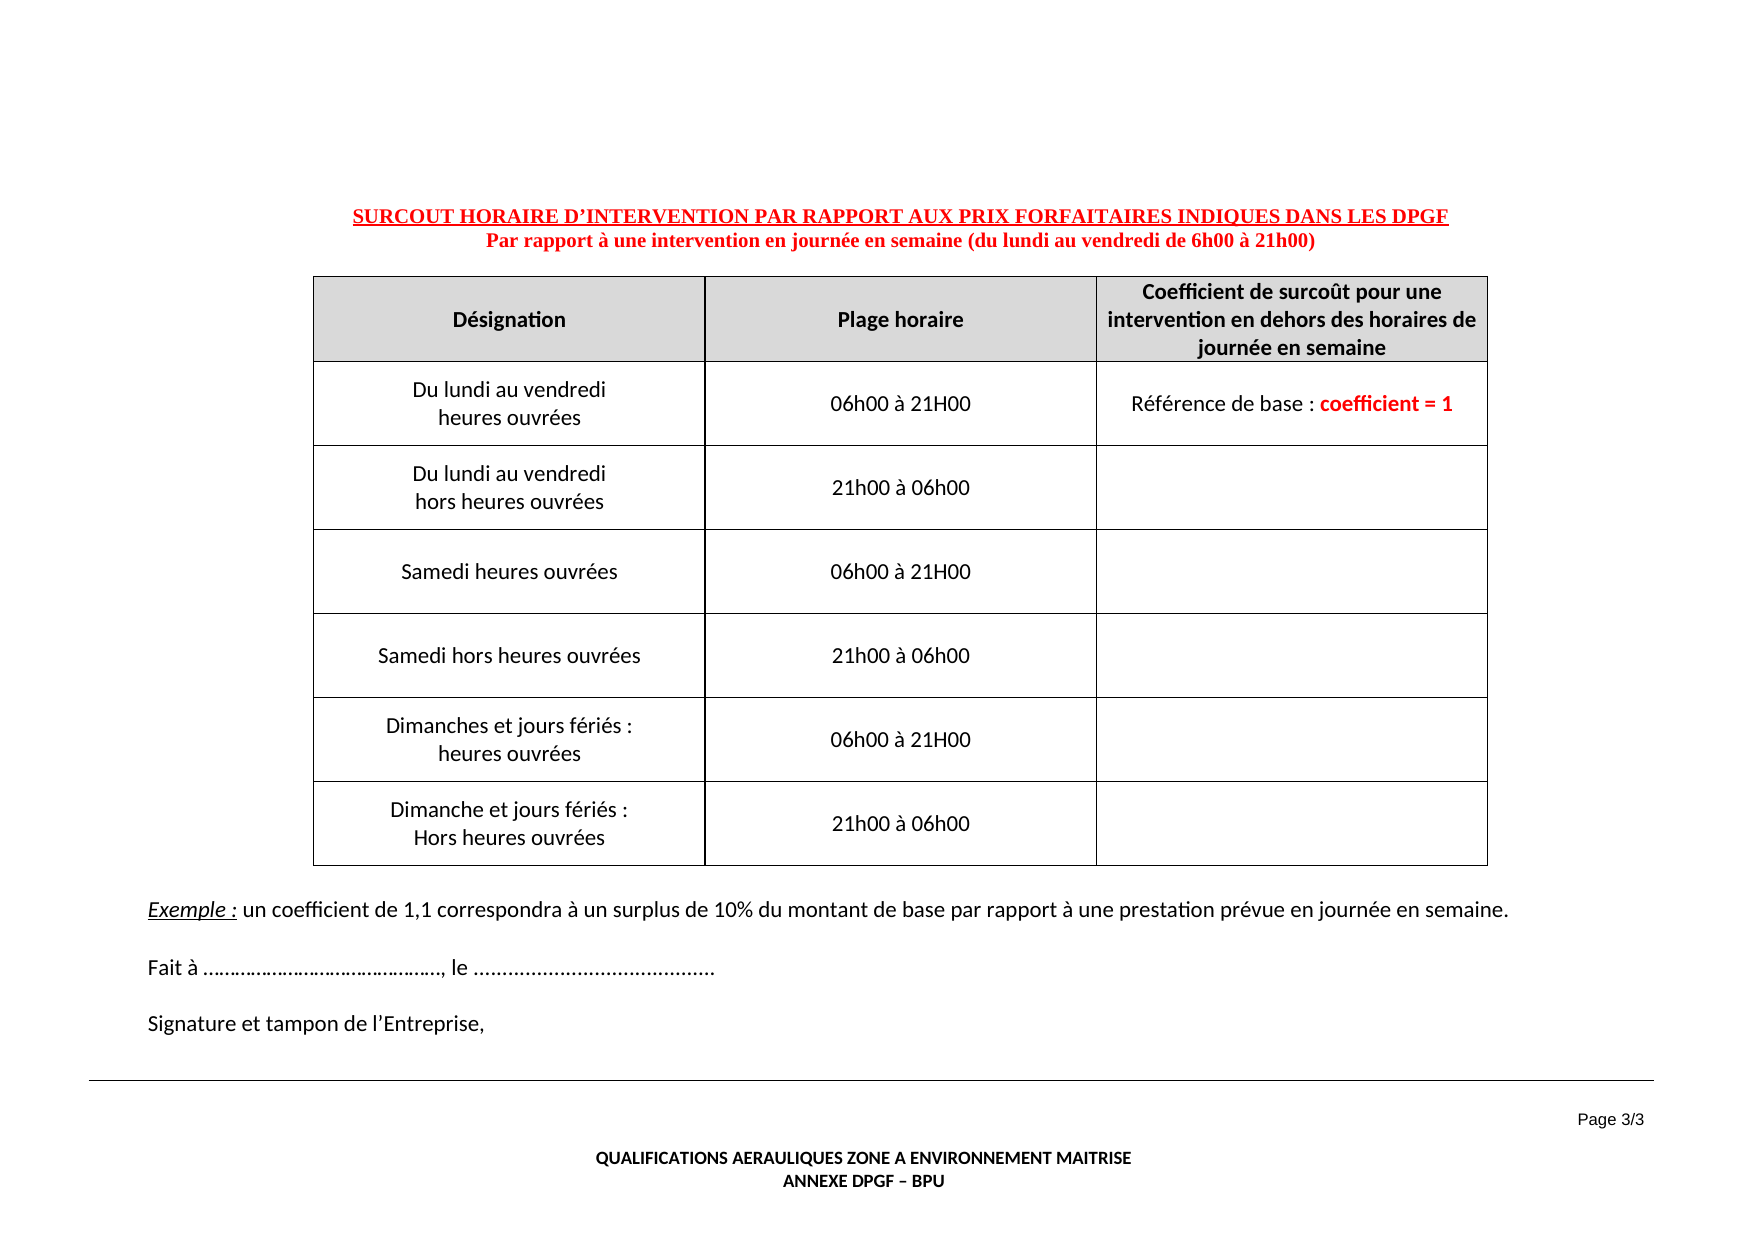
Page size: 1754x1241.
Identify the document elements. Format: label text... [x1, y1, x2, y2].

table_cell 06h00 à 21H00 [706, 698, 1096, 781]
table_cell Du lundi au vendredi heures ouvrées [314, 362, 704, 445]
table_cell Dimanches et jours fériés : heures ouvrées [314, 698, 704, 781]
text Exemple : un coefficient de 1,1 correspondra à un surplus de 10% du montant de base par rapport à une prestation prévue en journée en semaine. [148, 895, 1669, 923]
table_cell [1097, 530, 1487, 613]
table_cell 21h00 à 06h00 [706, 782, 1096, 864]
text Signature et tampon de l’Entreprise, [148, 1009, 1669, 1037]
table_header Désignation [314, 277, 704, 361]
table_cell [1097, 446, 1487, 529]
text Par rapport à une intervention en journée en semaine (du lundi au vendredi de 6h00 à 21h00) [148, 228, 1654, 252]
table_cell Samedi heures ouvrées [314, 530, 704, 613]
table_cell Référence de base : coefficient = 1 [1097, 362, 1487, 445]
table_cell 21h00 à 06h00 [706, 446, 1096, 529]
table_header Plage horaire [706, 277, 1096, 361]
text SURCOUT HORAIRE D’INTERVENTION PAR RAPPORT AUX PRIX FORFAITAIRES INDIQUES DANS LES DPGF [148, 203, 1654, 228]
table_cell Dimanche et jours fériés : Hors heures ouvrées [314, 782, 704, 864]
table_cell Samedi hors heures ouvrées [314, 614, 704, 697]
table_cell [1097, 698, 1487, 781]
table_cell Du lundi au vendredi hors heures ouvrées [314, 446, 704, 529]
table_cell 21h00 à 06h00 [706, 614, 1096, 697]
table_cell [1097, 614, 1487, 697]
table_cell 06h00 à 21H00 [706, 530, 1096, 613]
table_cell [1097, 782, 1487, 864]
table_cell 06h00 à 21H00 [706, 362, 1096, 445]
text Fait à ………………………………………, le .......................................... [148, 953, 1669, 981]
table_header Coefficient de surcoût pour une intervention en dehors des horaires de journée en semaine [1097, 277, 1487, 361]
